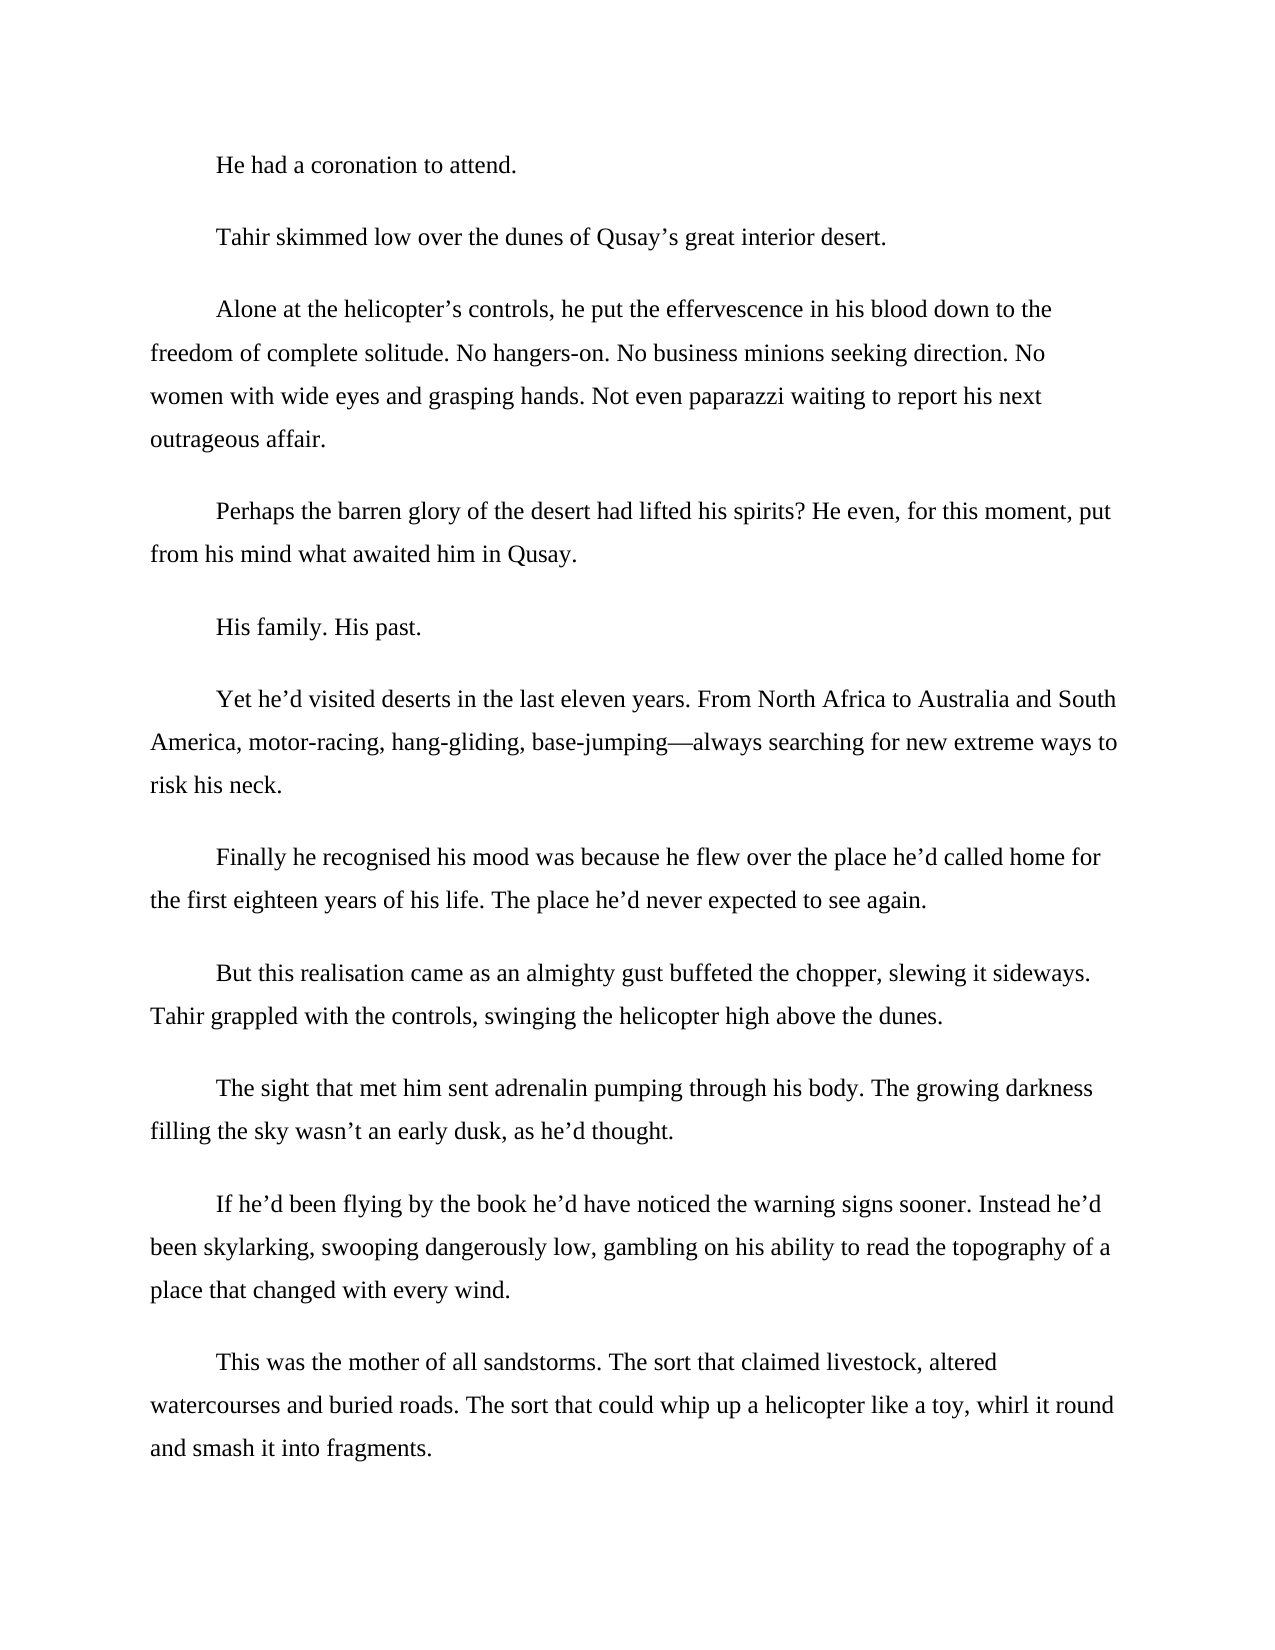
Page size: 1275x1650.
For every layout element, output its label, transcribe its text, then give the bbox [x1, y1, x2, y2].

text Tahir skimmed low over the dunes of Qusay’s great interior desert. [150, 222, 1125, 251]
text His family. His past. [150, 612, 1125, 640]
text Yet he’d visited deserts in the last eleven years. From North Africa to Australia and South America, motor-racing, hang-gliding, base-jumping—always searching for new extreme ways to risk his neck. [150, 684, 1125, 799]
text But this realisation came as an almighty gust buffeted the chopper, slewing it sideways. Tahir grappled with the controls, swinging the helicopter high above the dunes. [150, 958, 1125, 1030]
text Finally he recognised his mood was because he flew over the place he’d called home for the first eighteen years of his life. The place he’d never expected to see again. [150, 842, 1125, 914]
text Alone at the helicopter’s controls, he put the effervescence in his blood down to the freedom of complete solitude. No hangers-on. No business minions seeking direction. No women with wide eyes and grasping hands. Not even paparazzi waiting to report his next outrageous affair. [150, 294, 1125, 453]
text He had a coronation to attend. [150, 150, 1125, 179]
text This was the mother of all sandstorms. The sort that claimed livestock, altered watercourses and buried roads. The sort that could whip up a helicopter like a toy, whirl it round and smash it into fragments. [150, 1347, 1125, 1462]
text Perhaps the barren glory of the desert had lifted his spirits? He even, for this moment, put from his mind what awaited him in Qusay. [150, 496, 1125, 568]
text If he’d been flying by the book he’d have noticed the warning signs sooner. Instead he’d been skylarking, swooping dangerously low, gambling on his ability to read the topography of a place that changed with every wind. [150, 1189, 1125, 1304]
text The sight that met him sent adrenalin pumping through his body. The growing darkness filling the sky wasn’t an early dusk, as he’d thought. [150, 1073, 1125, 1145]
